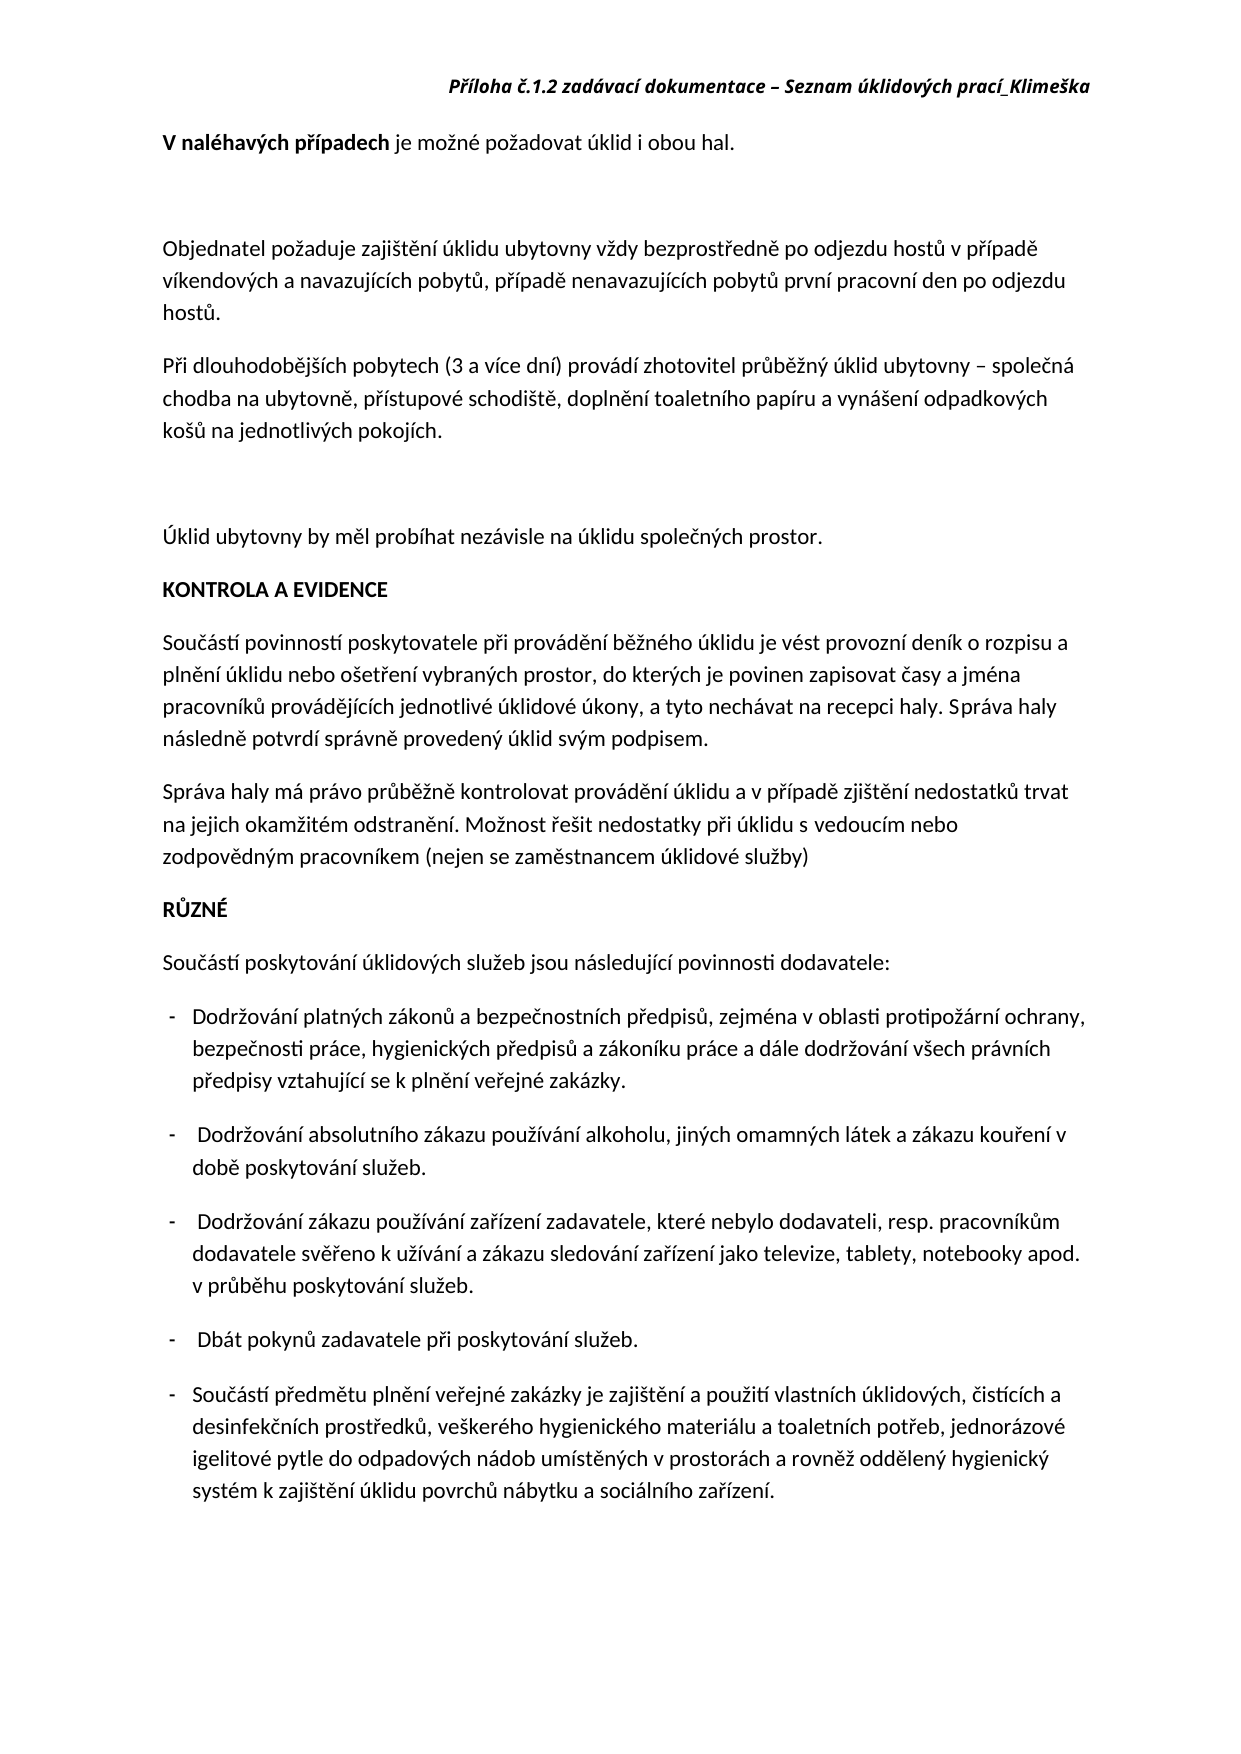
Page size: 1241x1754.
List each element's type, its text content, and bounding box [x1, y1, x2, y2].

text Správa haly má právo průběžně kontrolovat provádění úklidu a v případě zjištění nedostatků trvat na jejich okamžitém odstranění. Možnost řešit nedostatky při úklidu s vedoucím nebo zodpovědným pracovníkem (nejen se zaměstnancem úklidové služby) [162, 777, 1093, 870]
text Součástí poskytování úklidových služeb jsou následující povinnosti dodavatele: [162, 948, 1093, 976]
list Součástí předmětu plnění veřejné zakázky je zajištění a použití vlastních úklidových, čistících a desinfekčních prostředků, veškerého hygienického materiálu a toaletních potřeb, jednorázové igelitové pytle do odpadových nádob umístěných v prostorách a rovněž oddělený hygienický systém k zajištění úklidu povrchů nábytku a sociálního zařízení. [168, 1379, 1093, 1504]
text V naléhavých případech je možné požadovat úklid i obou hal. [162, 128, 1093, 156]
text Objednatel požaduje zajištění úklidu ubytovny vždy bezprostředně po odjezdu hostů v případě víkendových a navazujících pobytů, případě nenavazujících pobytů první pracovní den po odjezdu hostů. [162, 234, 1093, 326]
text Součástí povinností poskytovatele při provádění běžného úklidu je vést provozní deník o rozpisu a plnění úklidu nebo ošetření vybraných prostor, do kterých je povinen zapisovat časy a jména pracovníků provádějících jednotlivé úklidové úkony, a tyto nechávat na recepci haly. Správa haly následně potvrdí správně provedený úklid svým podpisem. [162, 628, 1093, 752]
text Úklid ubytovny by měl probíhat nezávisle na úklidu společných prostor. [162, 522, 1093, 550]
text RŮZNÉ [162, 895, 1093, 923]
text Při dlouhodobějších pobytech (3 a více dní) provádí zhotovitel průběžný úklid ubytovny – společná chodba na ubytovně, přístupové schodiště, doplnění toaletního papíru a vynášení odpadkových košů na jednotlivých pokojích. [162, 351, 1093, 444]
list Dbát pokynů zadavatele při poskytování služeb. [168, 1324, 1093, 1353]
list Dodržování platných zákonů a bezpečnostních předpisů, zejména v oblasti protipožární ochrany, bezpečnosti práce, hygienických předpisů a zákoníku práce a dále dodržování všech právních předpisy vztahující se k plnění veřejné zakázky. [168, 1001, 1093, 1094]
list Dodržování zákazu používání zařízení zadavatele, které nebylo dodavateli, resp. pracovníkům dodavatele svěřeno k užívání a zákazu sledování zařízení jako televize, tablety, notebooky apod. v průběhu poskytování služeb. [168, 1206, 1093, 1299]
list Dodržování absolutního zákazu používání alkoholu, jiných omamných látek a zákazu kouření v době poskytování služeb. [168, 1119, 1093, 1181]
text KONTROLA A EVIDENCE [162, 575, 1093, 603]
